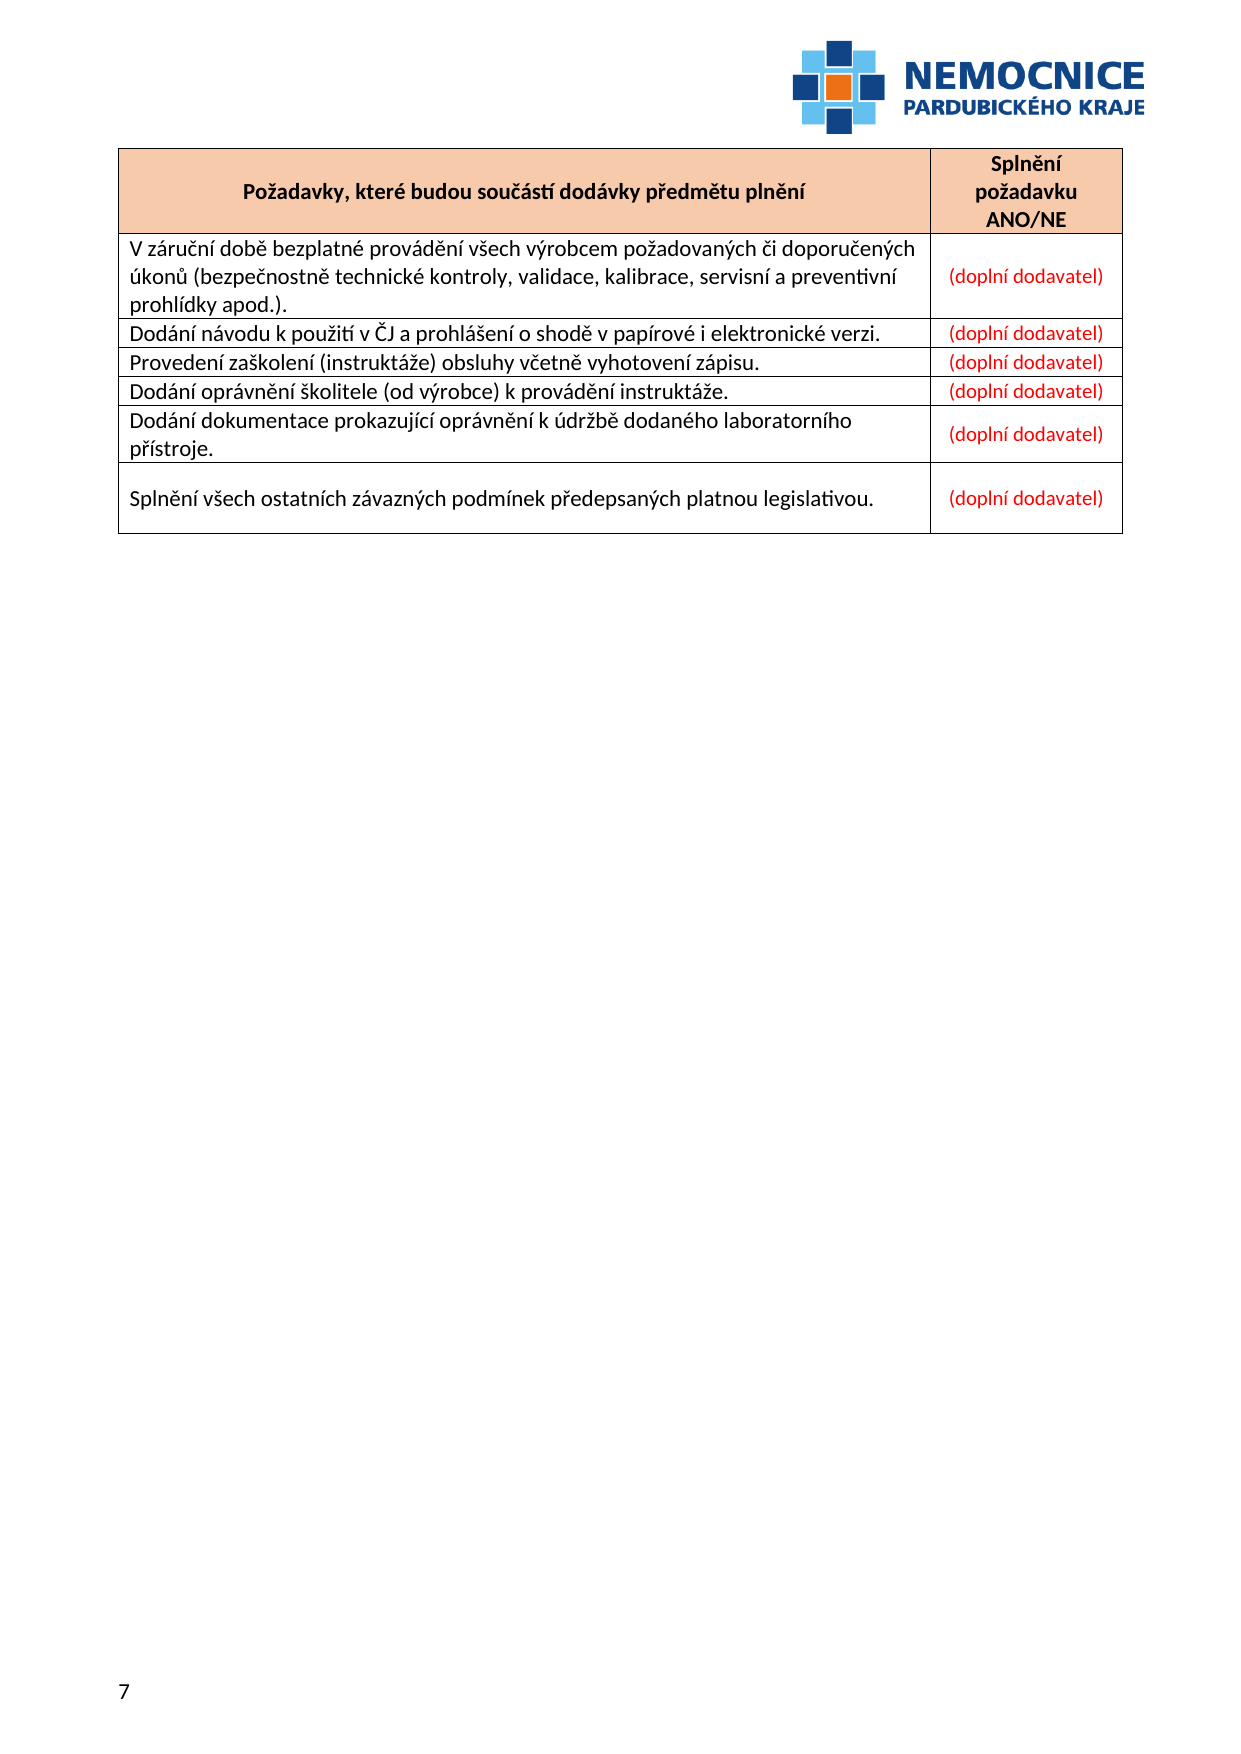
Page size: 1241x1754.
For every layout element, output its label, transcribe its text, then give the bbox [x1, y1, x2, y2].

table_cell Provedení zaškolení (instruktáže) obsluhy včetně vyhotovení zápisu. [119, 348, 930, 376]
table_cell (doplní dodavatel) [931, 463, 1122, 533]
table_cell (doplní dodavatel) [931, 319, 1122, 347]
table_cell (doplní dodavatel) [931, 377, 1122, 405]
table_cell (doplní dodavatel) [931, 348, 1122, 376]
table_cell (doplní dodavatel) [931, 234, 1122, 318]
table_cell Dodání návodu k použití v ČJ a prohlášení o shodě v papírové i elektronické verzi. [119, 319, 930, 347]
picture [791, 39, 1145, 135]
table_header Splnění požadavku ANO/NE [931, 149, 1122, 233]
table_cell Dodání oprávnění školitele (od výrobce) k provádění instruktáže. [119, 377, 930, 405]
table_cell V záruční době bezplatné provádění všech výrobcem požadovaných či doporučených úkonů (bezpečnostně technické kontroly, validace, kalibrace, servisní a preventivní prohlídky apod.). [119, 234, 930, 318]
table_cell (doplní dodavatel) [931, 406, 1122, 462]
table_header Požadavky, které budou součástí dodávky předmětu plnění [119, 149, 930, 233]
table_cell Splnění všech ostatních závazných podmínek předepsaných platnou legislativou. [119, 463, 930, 533]
table_cell Dodání dokumentace prokazující oprávnění k údržbě dodaného laboratorního přístroje. [119, 406, 930, 462]
